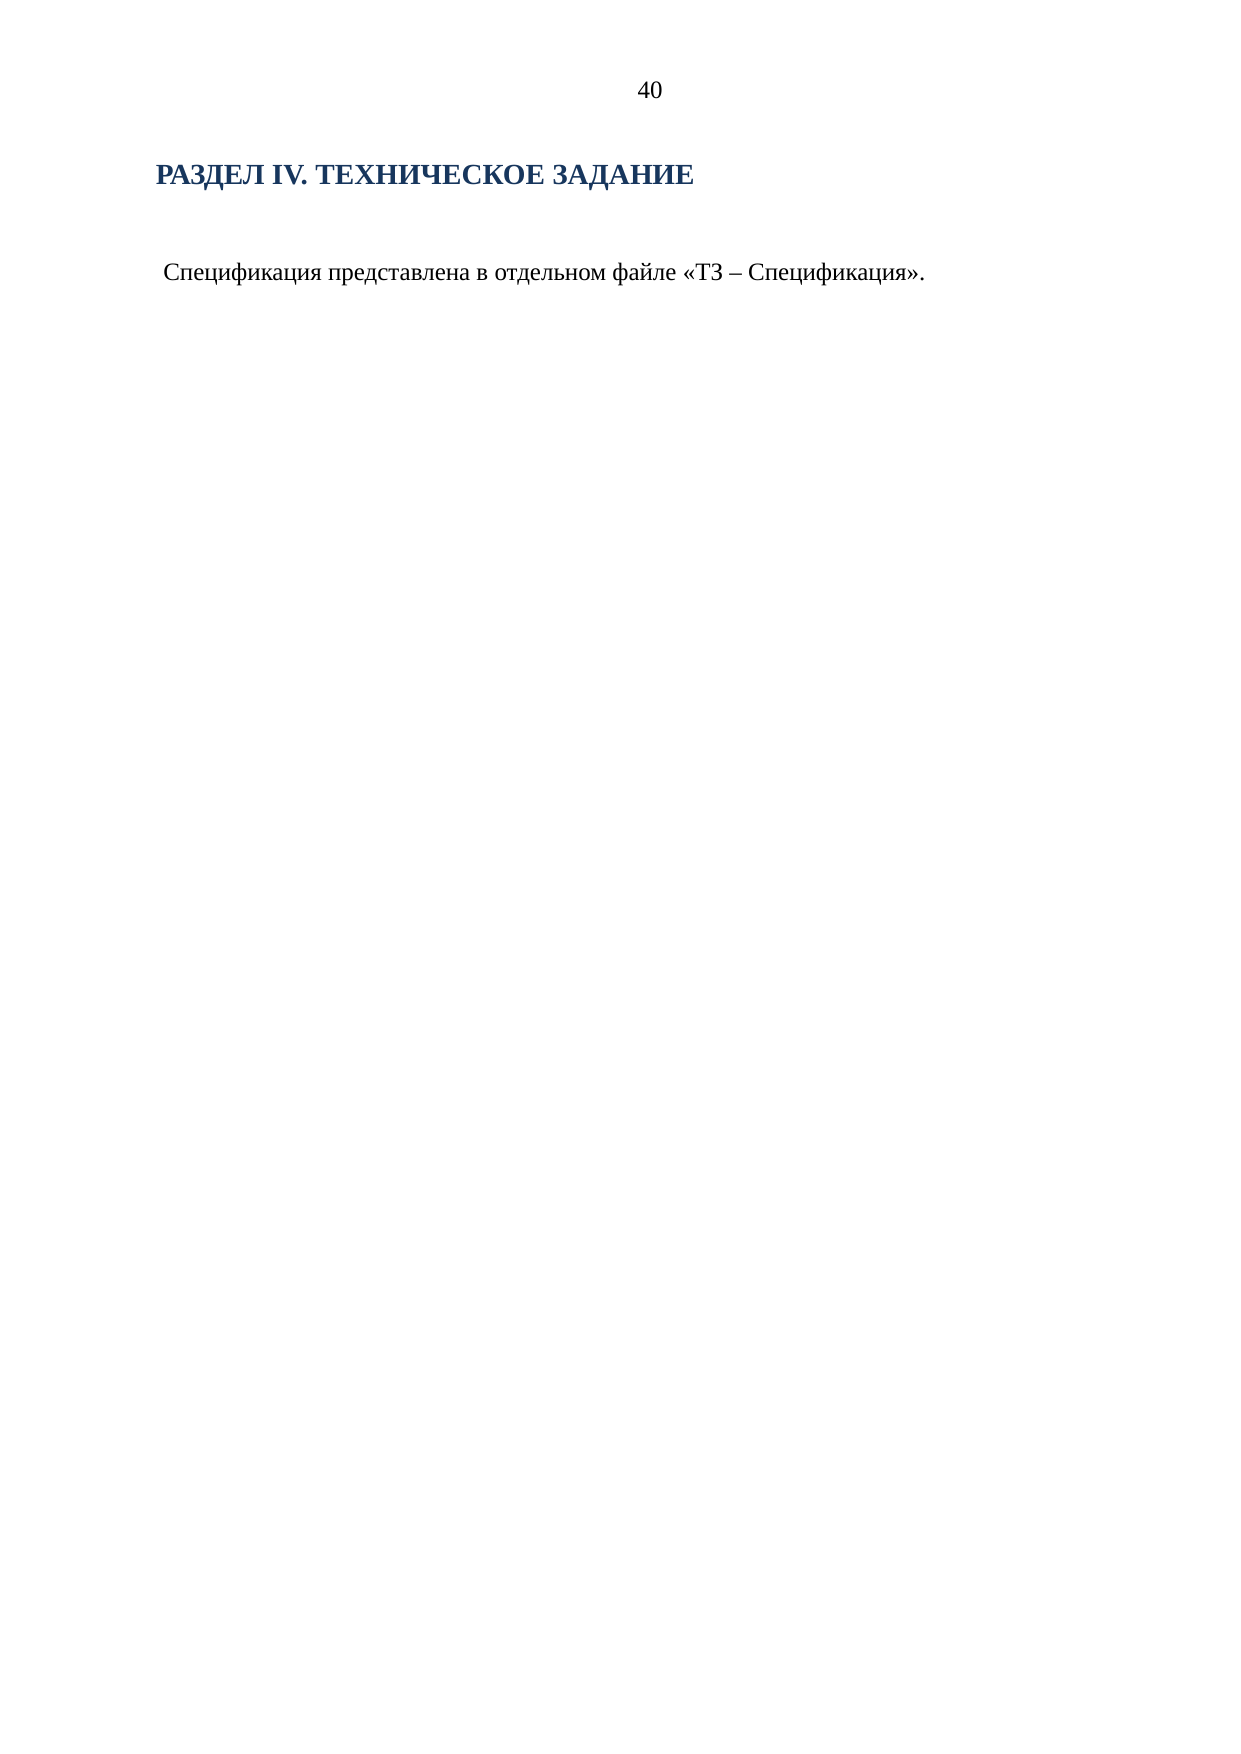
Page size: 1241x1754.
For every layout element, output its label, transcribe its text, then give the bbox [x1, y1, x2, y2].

subtitle РАЗДЕЛ IV. ТЕХНИЧЕСКОЕ ЗАДАНИЕ [118, 157, 1181, 191]
text Спецификация представлена в отдельном файле «ТЗ – Спецификация». [163, 257, 1181, 286]
